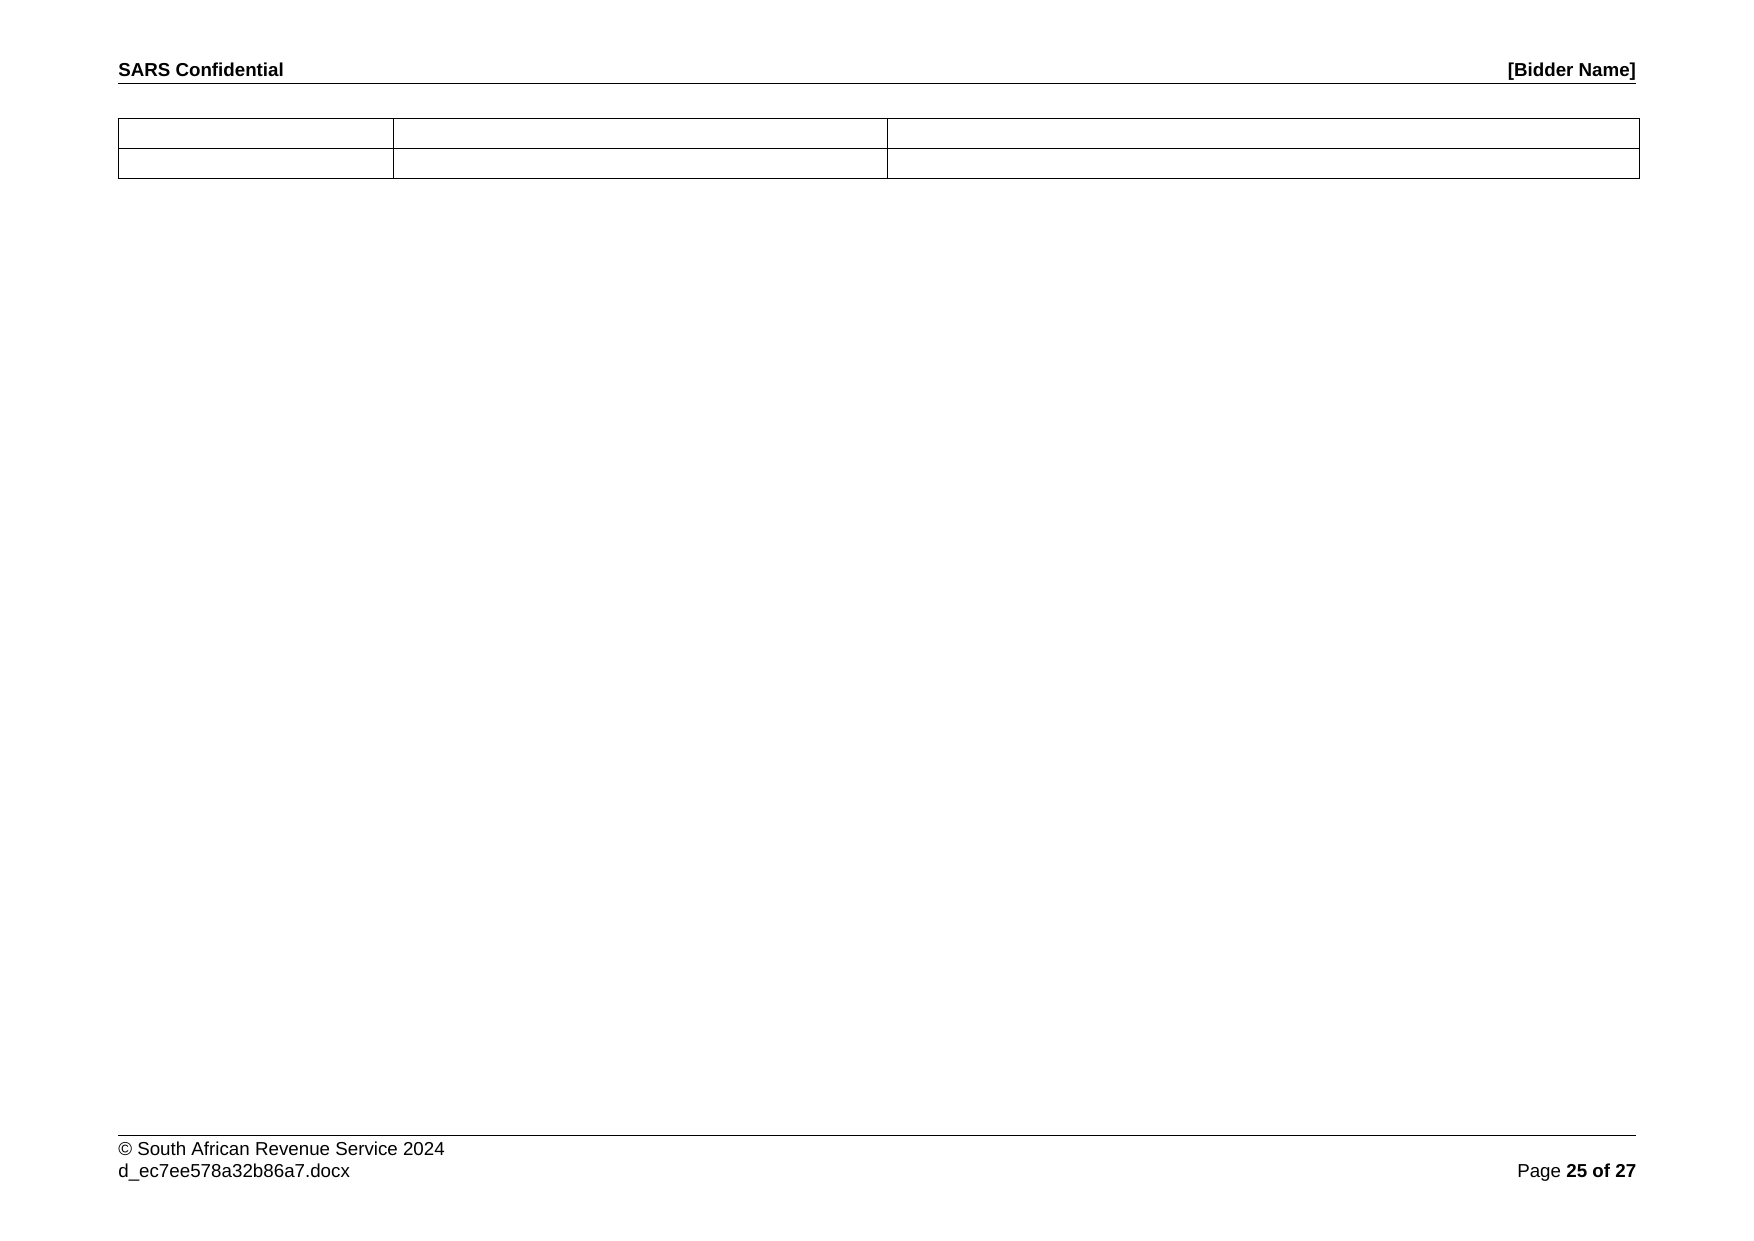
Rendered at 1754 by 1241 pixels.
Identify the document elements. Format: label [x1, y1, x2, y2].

table_cell [119, 119, 393, 148]
table_cell [394, 149, 887, 178]
table_cell [394, 119, 887, 148]
table_cell [888, 149, 1639, 178]
table_cell [888, 119, 1639, 148]
table_cell [119, 149, 393, 178]
